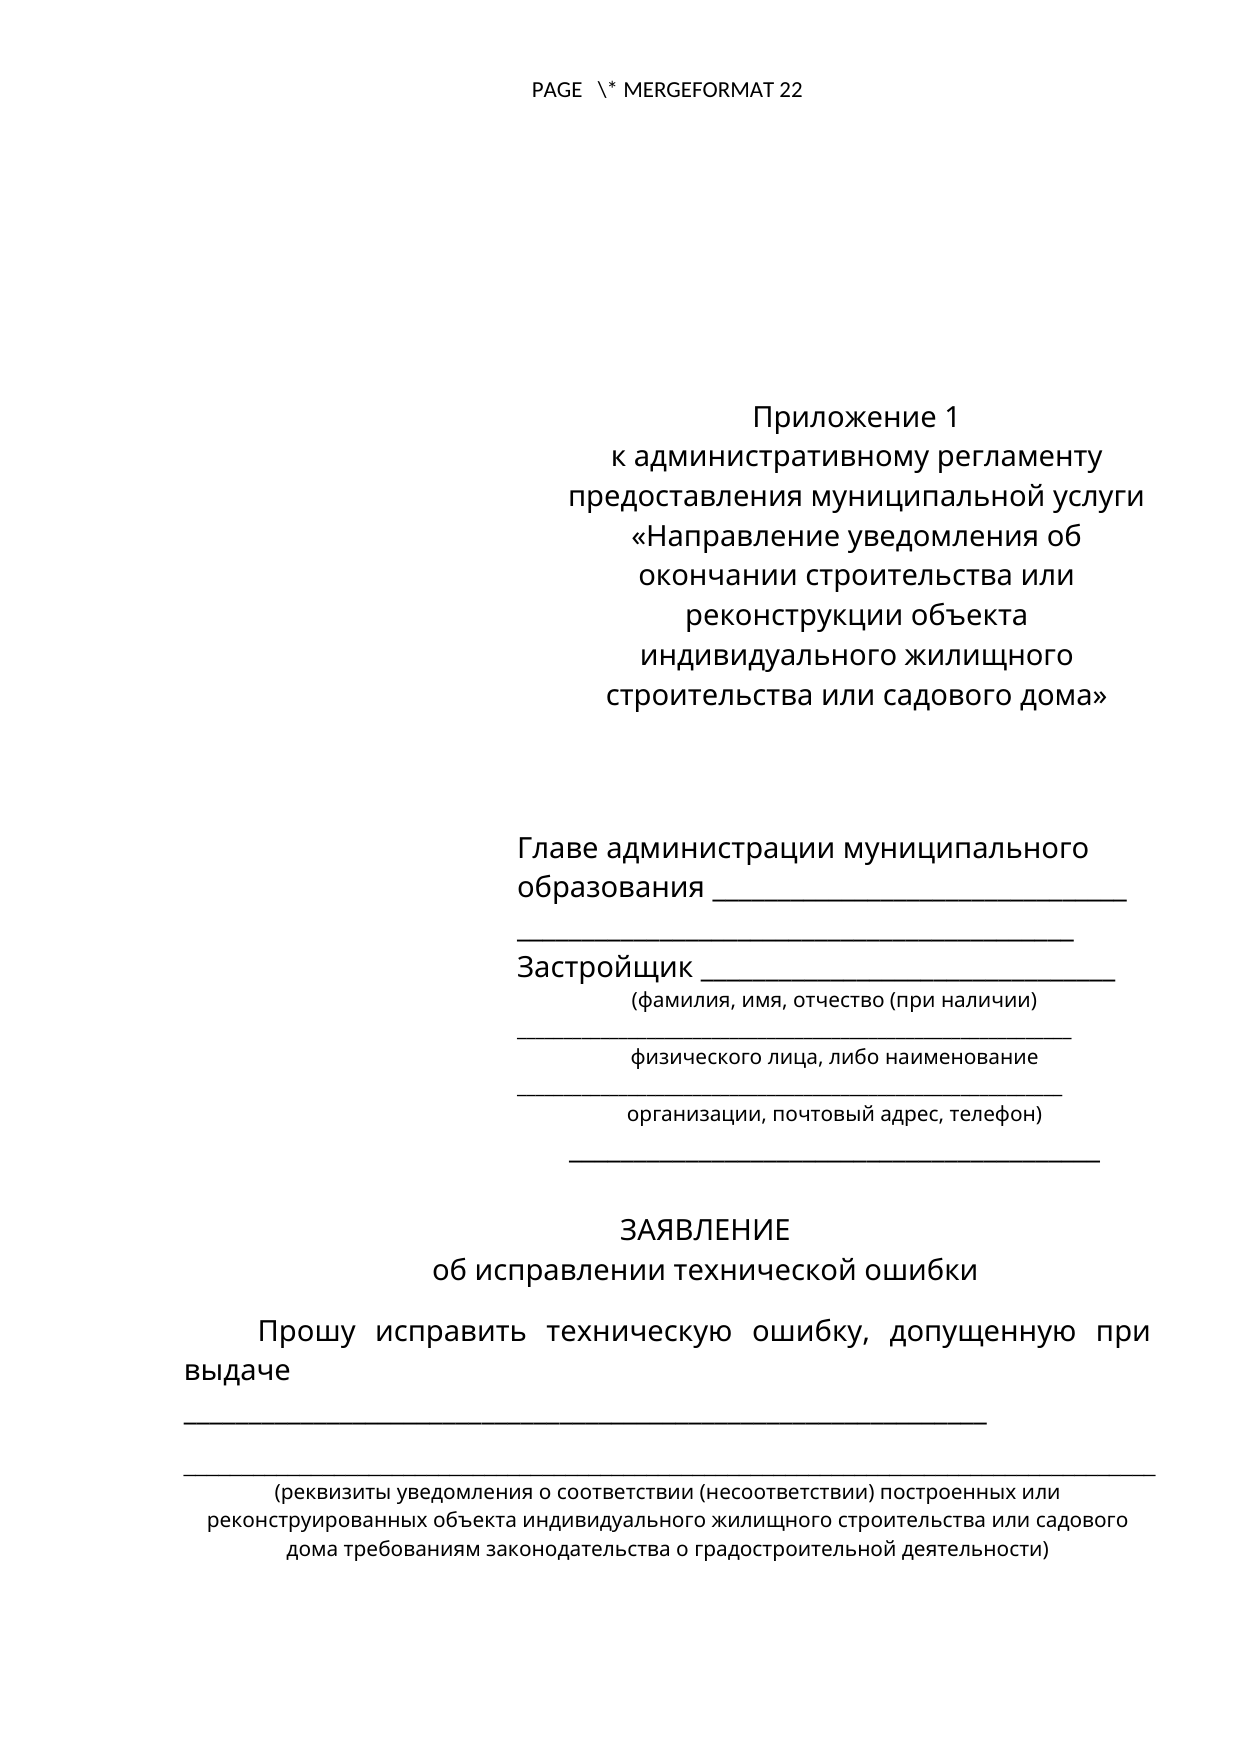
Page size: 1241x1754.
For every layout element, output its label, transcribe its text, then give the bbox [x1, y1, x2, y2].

text ___________________________________________________________ [517, 1071, 1152, 1099]
text физического лица, либо наименование [517, 1042, 1152, 1071]
text ____________________________________________________________ [517, 1014, 1152, 1042]
text организации, почтовый адрес, телефон) [517, 1099, 1152, 1128]
text Главе администрации муниципального образования ________________________________ [517, 827, 1152, 906]
table_header ЗАЯВЛЕНИЕ об исправлении технической ошибки [177, 1199, 1158, 1299]
text Приложение 1 [561, 396, 1152, 436]
text к административному регламенту предоставления муниципальной услуги «Направление уведомления об окончании строительства или реконструкции объекта индивидуального жилищного строительства или садового дома» [561, 436, 1152, 713]
text _________________________________________ [517, 1128, 1152, 1167]
text (фамилия, имя, отчество (при наличии) [517, 986, 1152, 1014]
text ___________________________________________ [517, 906, 1152, 946]
text Застройщик ________________________________ [517, 946, 1152, 986]
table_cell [177, 1299, 1158, 1630]
